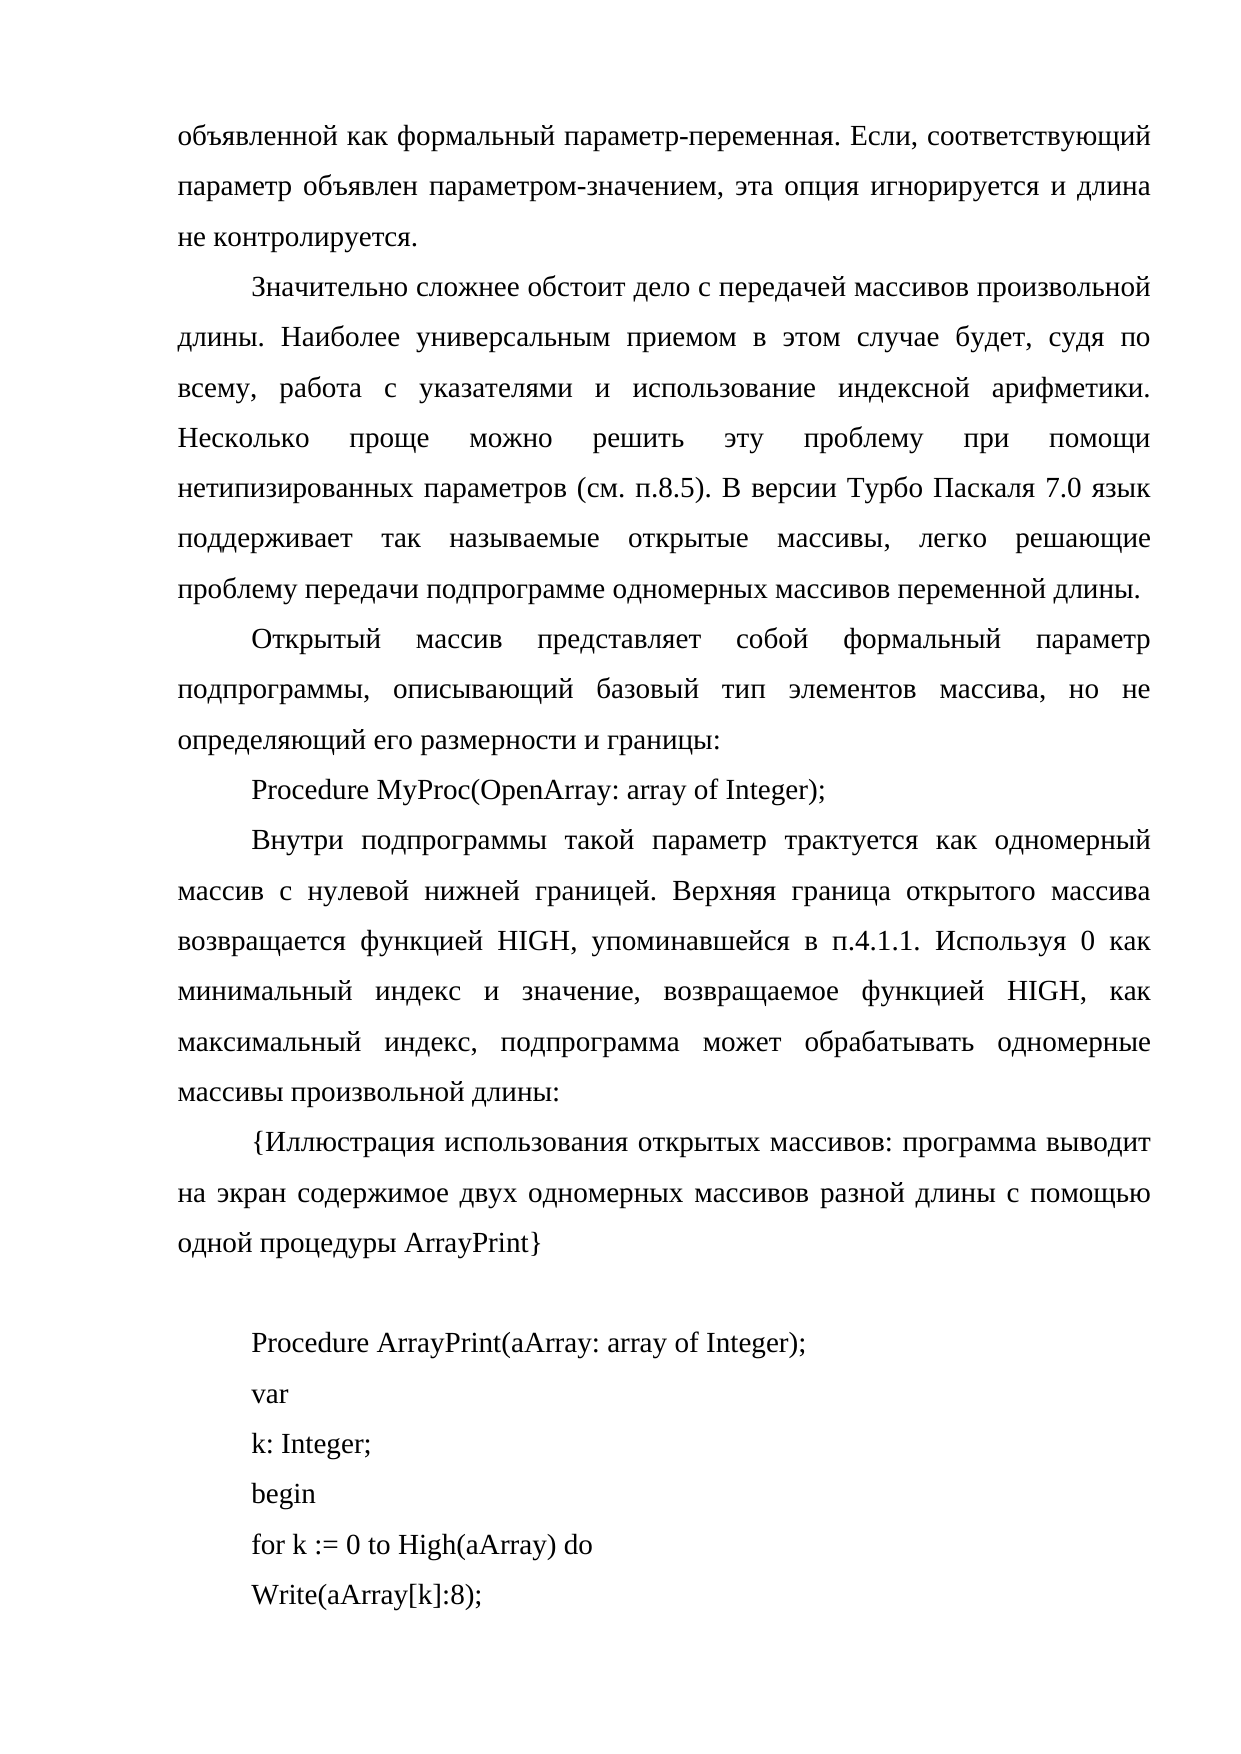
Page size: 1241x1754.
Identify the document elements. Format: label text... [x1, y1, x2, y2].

text Значительно сложнее обстоит дело с передачей массивов произвольной длины. Наиболее универсальным приемом в этом случае будет, судя по всему, работа с указателями и использование индексной арифметики. Несколько проще можно решить эту проблему при помощи нетипизированных параметров (см. п.8.5). В версии Турбо Паскаля 7.0 язык поддерживает так называемые открытые массивы, легко решающие проблему передачи подпрограмме одномерных массивов переменной длины. [177, 269, 1152, 604]
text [177, 118, 1152, 252]
text Внутри подпрограммы такой параметр трактуется как одномерный массив с нулевой нижней границей. Верхняя граница открытого массива возвращается функцией HIGH, упоминавшейся в п.4.1.1. Используя 0 как минимальный индекс и значение, возвращаемое функцией HIGH, как максимальный индекс, подпрограмма может обрабатывать одномерные массивы произвольной длины: [177, 822, 1152, 1108]
text Procedure ArrayPrint(aArray: array of Integer); [177, 1326, 1152, 1359]
text {Иллюстрация использования открытых массивов: программа выводит на экран содержимое двух одномерных массивов разной длины с помощью одной процедуры ArrayPrint} [177, 1124, 1152, 1258]
text for k := 0 to High(aArray) do [177, 1527, 1152, 1560]
text k: Integer; [177, 1426, 1152, 1460]
text Write(aArray[k]:8); [177, 1577, 1152, 1611]
text Открытый массив представляет собой формальный параметр подпрограммы, описывающий базовый тип элементов массива, но не определяющий его размерности и границы: [177, 621, 1152, 755]
text Procedure MyProc(OpenArray: array of Integer); [177, 772, 1152, 806]
text var [177, 1376, 1152, 1409]
text begin [177, 1477, 1152, 1510]
